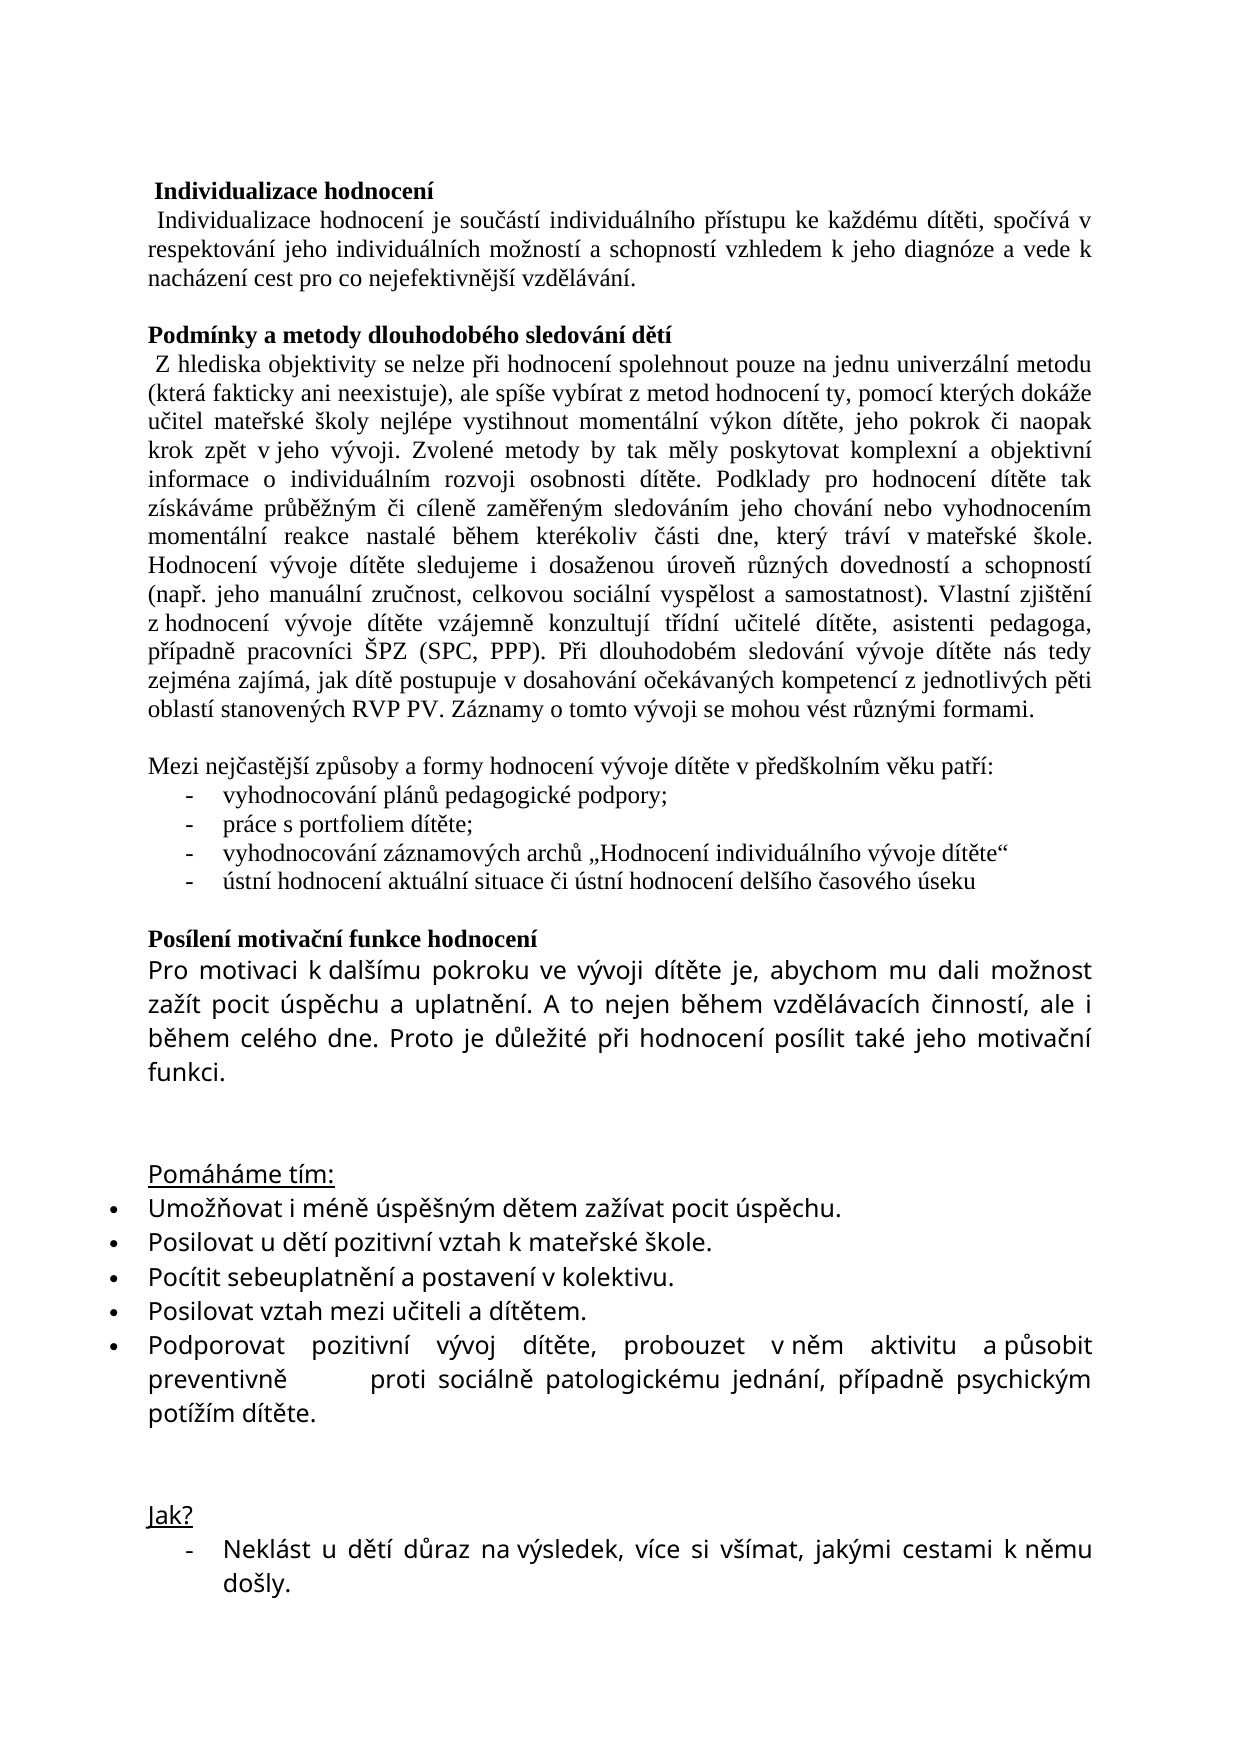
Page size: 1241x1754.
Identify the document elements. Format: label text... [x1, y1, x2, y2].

list Pocítit sebeuplatnění a postavení v kolektivu. [110, 1259, 1093, 1293]
text Posílení motivační funkce hodnocení [148, 924, 1093, 953]
text Individualizace hodnocení je součástí individuálního přístupu ke každému dítěti, spočívá v respektování jeho individuálních možností a schopností vzhledem k jeho diagnóze a vede k nacházení cest pro co nejefektivnější vzdělávání. [148, 205, 1093, 291]
list Posilovat u dětí pozitivní vztah k mateřské škole. [110, 1225, 1093, 1259]
list Neklást u dětí důraz na výsledek, více si všímat, jakými cestami k němu došly. [185, 1532, 1093, 1600]
text Podmínky a metody dlouhodobého sledování dětí [148, 320, 1093, 349]
text Pomáháme tím: [148, 1157, 1093, 1191]
list ústní hodnocení aktuální situace či ústní hodnocení delšího časového úseku [185, 866, 1093, 895]
list Posilovat vztah mezi učiteli a dítětem. [110, 1293, 1093, 1327]
text Z hlediska objektivity se nelze při hodnocení spolehnout pouze na jednu univerzální metodu (která fakticky ani neexistuje), ale spíše vybírat z metod hodnocení ty, pomocí kterých dokáže učitel mateřské školy nejlépe vystihnout momentální výkon dítěte, jeho pokrok či naopak krok zpět v jeho vývoji. Zvolené metody by tak měly poskytovat komplexní a objektivní informace o individuálním rozvoji osobnosti dítěte. Podklady pro hodnocení dítěte tak získáváme průběžným či cíleně zaměřeným sledováním jeho chování nebo vyhodnocením momentální reakce nastalé během kterékoliv části dne, který tráví v mateřské škole. Hodnocení vývoje dítěte sledujeme i dosaženou úroveň různých dovedností a schopností (např. jeho manuální zručnost, celkovou sociální vyspělost a samostatnost). Vlastní zjištění z hodnocení vývoje dítěte vzájemně konzultují třídní učitelé dítěte, asistenti pedagoga, případně pracovníci ŠPZ (SPC, PPP). Při dlouhodobém sledování vývoje dítěte nás tedy zejména zajímá, jak dítě postupuje v dosahování očekávaných kompetencí z jednotlivých pěti oblastí stanovených RVP PV. Záznamy o tomto vývoji se mohou vést různými formami. [148, 349, 1093, 723]
text Individualizace hodnocení [148, 176, 1093, 205]
list Podporovat pozitivní vývoj dítěte, probouzet v něm aktivitu a působit preventivně proti sociálně patologickému jednání, případně psychickým potížím dítěte. [110, 1327, 1093, 1429]
list vyhodnocování záznamových archů „Hodnocení individuálního vývoje dítěte“ [185, 838, 1093, 866]
text Jak? [148, 1498, 1093, 1532]
text Pro motivaci k dalšímu pokroku ve vývoji dítěte je, abychom mu dali možnost zažít pocit úspěchu a uplatnění. A to nejen během vzdělávacích činností, ale i během celého dne. Proto je důležité při hodnocení posílit také jeho motivační funkci. [148, 953, 1093, 1089]
list Umožňovat i méně úspěšným dětem zažívat pocit úspěchu. [110, 1191, 1093, 1225]
text Mezi nejčastější způsoby a formy hodnocení vývoje dítěte v předškolním věku patří: [148, 751, 1093, 780]
list vyhodnocování plánů pedagogické podpory; [185, 780, 1093, 809]
list práce s portfoliem dítěte; [185, 809, 1093, 838]
